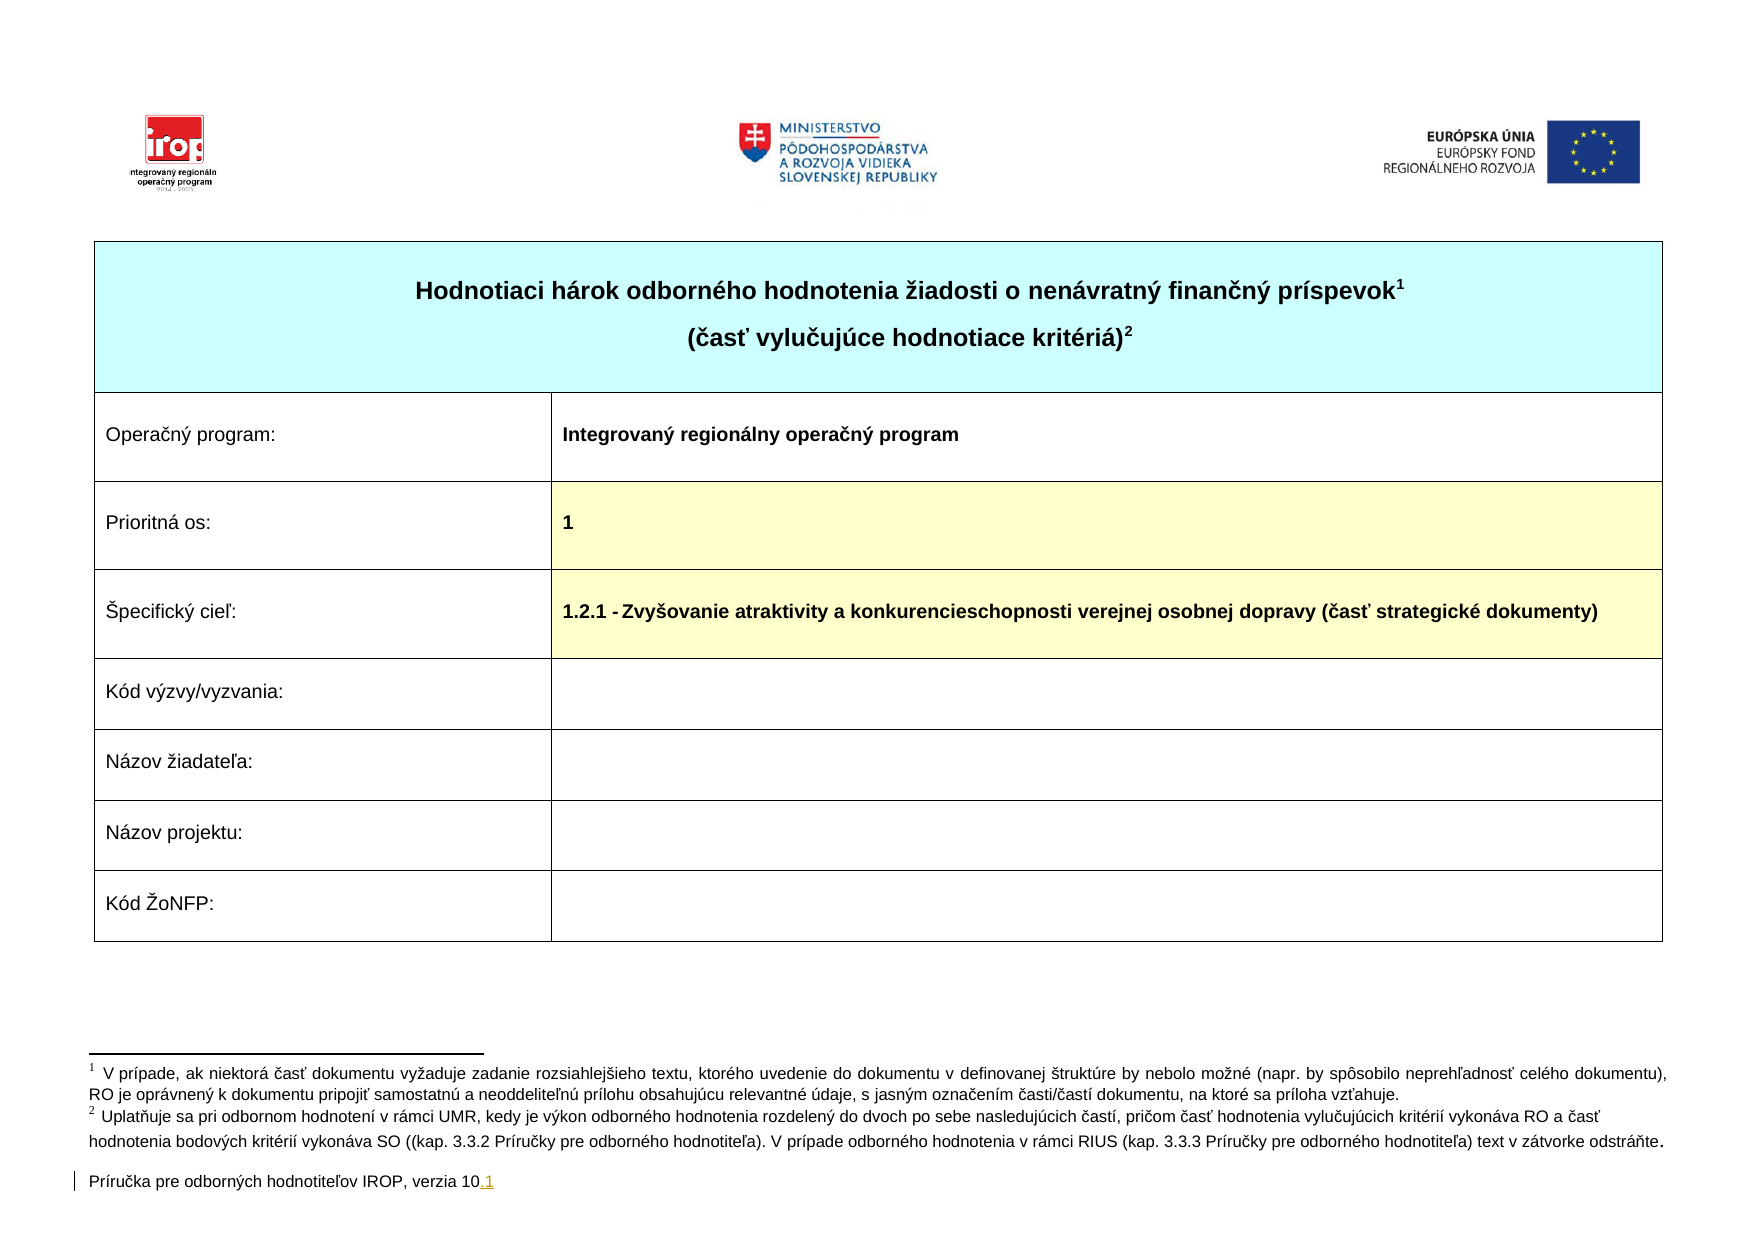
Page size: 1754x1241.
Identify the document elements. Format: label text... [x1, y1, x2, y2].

table_cell 1 [552, 482, 1662, 569]
table_cell Kód ŽoNFP: [95, 871, 551, 941]
picture [736, 92, 938, 217]
table_cell [552, 730, 1662, 799]
table_cell Špecifický cieľ: [95, 570, 551, 658]
table_header Hodnotiaci hárok odborného hodnotenia žiadosti o nenávratný finančný príspevok (časť vylučujúce hodnotiace kritériá) [95, 242, 1662, 392]
table_cell Kód výzvy/vyzvania: [95, 659, 551, 729]
table_cell Prioritná os: [95, 482, 551, 569]
table_cell Názov žiadateľa: [95, 730, 551, 799]
picture [1376, 114, 1643, 187]
table_cell Operačný program: [95, 393, 551, 481]
table_cell Názov projektu: [95, 801, 551, 870]
table_cell [552, 871, 1662, 941]
picture [128, 114, 216, 190]
table_cell [552, 801, 1662, 870]
table_cell Integrovaný regionálny operačný program [552, 393, 1662, 481]
table_cell 1.2.1 - Zvyšovanie atraktivity a konkurencieschopnosti verejnej osobnej dopravy (časť strategické dokumenty) [552, 570, 1662, 658]
table_cell [552, 659, 1662, 729]
